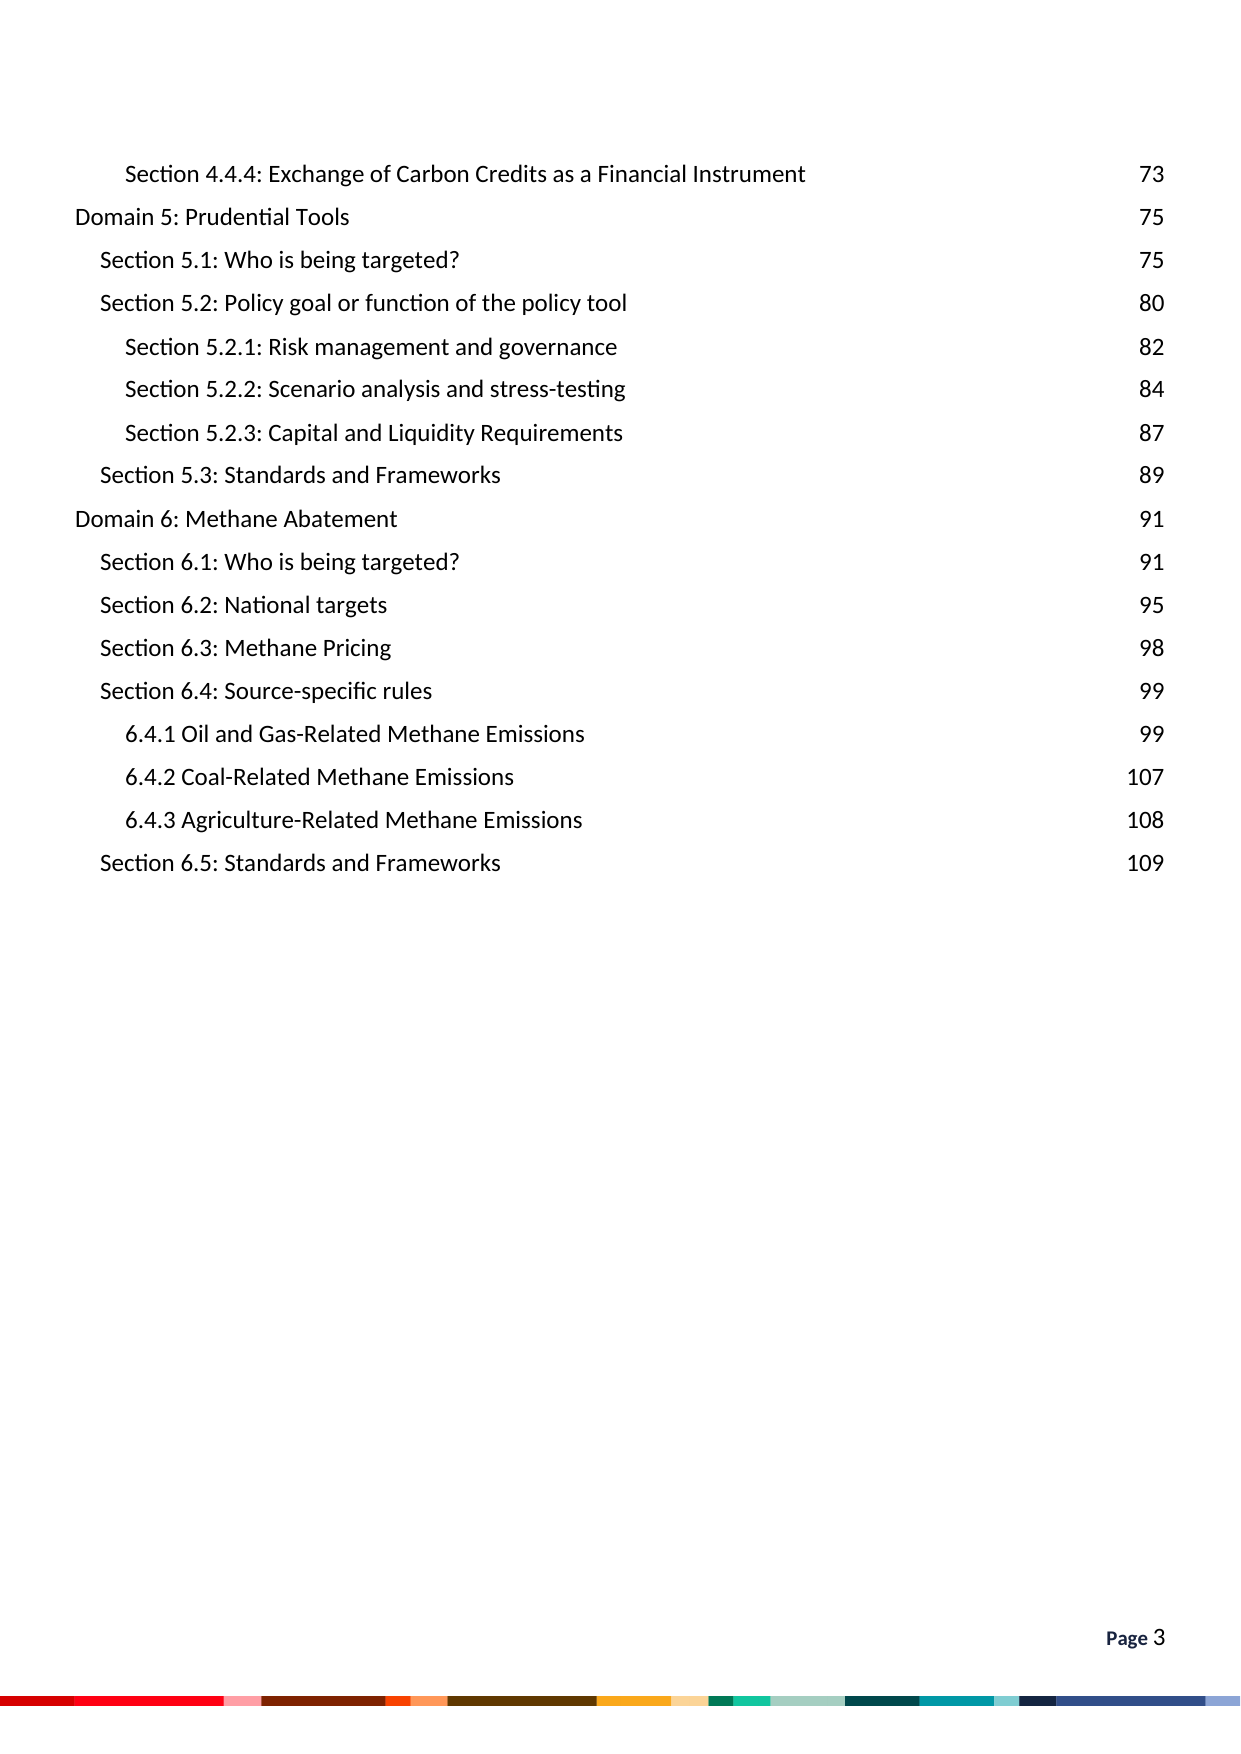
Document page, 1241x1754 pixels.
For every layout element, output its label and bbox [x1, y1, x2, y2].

picture [0, 1696, 1241, 1706]
